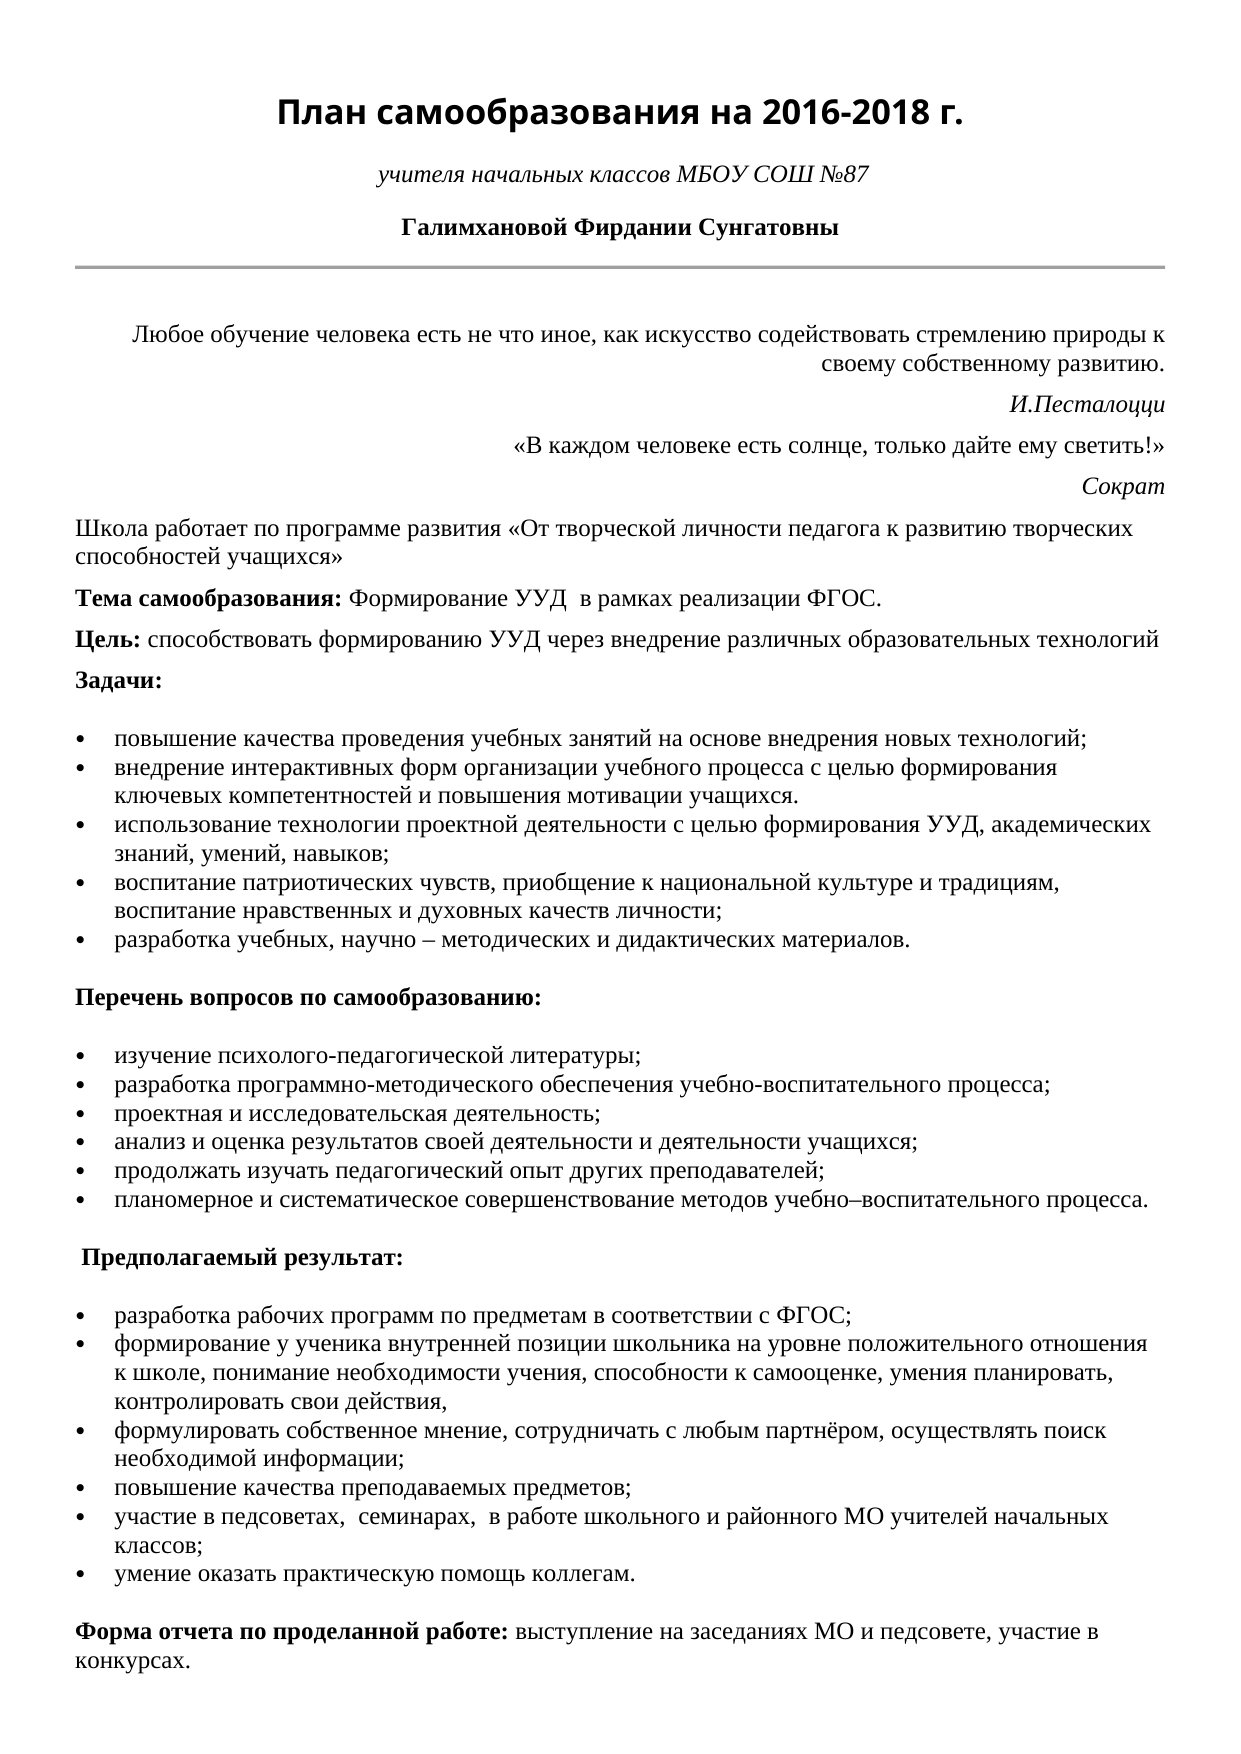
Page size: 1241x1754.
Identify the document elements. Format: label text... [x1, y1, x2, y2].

list повышение качества проведения учебных занятий на основе внедрения новых технологий; [77, 723, 1165, 752]
text Галимхановой Фирдании Сунгатовны [75, 200, 1165, 241]
list воспитание патриотических чувств, приобщение к национальной культуре и традициям, воспитание нравственных и духовных качеств личности; [77, 867, 1165, 924]
text Форма отчета по проделанной работе: выступление на заседаниях МО и педсовете, участие в конкурсах. [75, 1616, 1165, 1674]
list разработка учебных, научно – методических и дидактических материалов. [77, 924, 1165, 953]
text Перечень вопросов по самообразованию: [75, 982, 1165, 1011]
text Тема самообразования: Формирование УУД в рамках реализации ФГОС. [75, 583, 1165, 611]
text Школа работает по программе развития «От творческой личности педагога к развитию творческих способностей учащихся» [75, 513, 1165, 570]
list формирование у ученика внутренней позиции школьника на уровне положительного отношения к школе, понимание необходимости учения, способности к самооценке, умения планировать, контролировать свои действия, [77, 1328, 1165, 1415]
list разработка программно-методического обеспечения учебно-воспитательного процесса; [77, 1069, 1165, 1098]
text Любое обучение человека есть не что иное, как искусство содействовать стремлению природы к своему собственному развитию. [75, 319, 1165, 376]
list повышение качества преподаваемых предметов; [77, 1472, 1165, 1501]
list формулировать собственное мнение, сотрудничать с любым партнёром, осуществлять поиск необходимой информации; [77, 1415, 1165, 1472]
list изучение психолого-педагогической литературы; [77, 1040, 1165, 1069]
text Задачи: [75, 665, 1165, 694]
list планомерное и систематическое совершенствование методов учебно–воспитательного процесса. [77, 1184, 1165, 1213]
text И.Песталоцци [75, 389, 1165, 418]
list использование технологии проектной деятельности с целью формирования УУД, академических знаний, умений, навыков; [77, 809, 1165, 867]
list внедрение интерактивных форм организации учебного процесса с целью формирования ключевых компетентностей и повышения мотивации учащихся. [77, 752, 1165, 809]
text План самообразования на 2016-2018 г. [75, 87, 1165, 134]
text учителя начальных классов МБОУ СОШ №87 [75, 147, 1165, 187]
list проектная и исследовательская деятельность; [77, 1098, 1165, 1126]
text Сократ [75, 471, 1165, 500]
list участие в педсоветах, семинарах, в работе школьного и районного МО учителей начальных классов; [77, 1501, 1165, 1558]
list умение оказать практическую помощь коллегам. [77, 1558, 1165, 1587]
list разработка рабочих программ по предметам в соответствии с ФГОС; [77, 1300, 1165, 1328]
text Предполагаемый результат: [75, 1242, 1165, 1271]
list продолжать изучать педагогический опыт других преподавателей; [77, 1155, 1165, 1184]
text Цель: способствовать формированию УУД через внедрение различных образовательных технологий [75, 624, 1165, 653]
list анализ и оценка результатов своей деятельности и деятельности учащихся; [77, 1126, 1165, 1155]
text «В каждом человеке есть солнце, только дайте ему светить!» [75, 430, 1165, 459]
